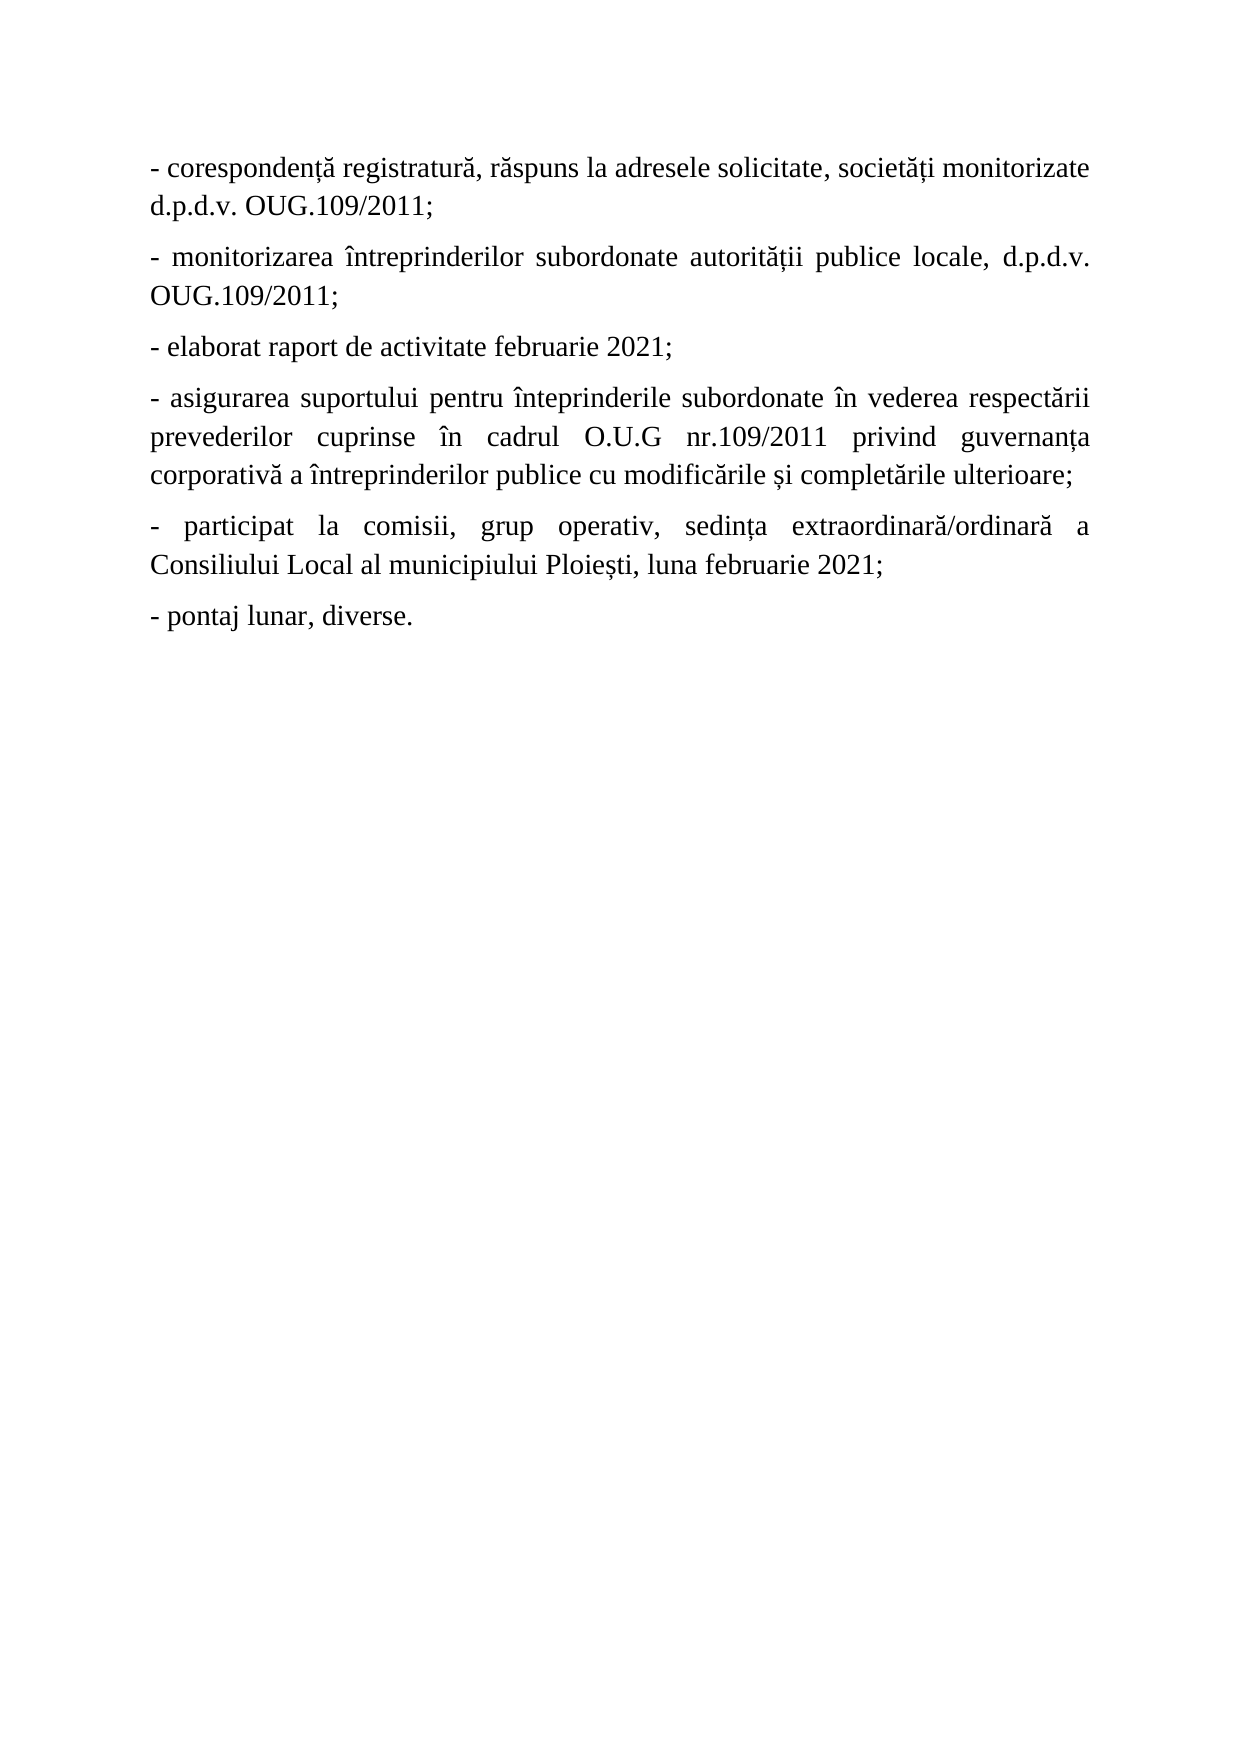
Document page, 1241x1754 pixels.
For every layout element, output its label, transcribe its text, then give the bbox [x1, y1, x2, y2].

text - corespondență registratură, răspuns la adresele solicitate, societăți monitorizate d.p.d.v. OUG.109/2011; [150, 150, 1090, 222]
text - asigurarea suportului pentru înteprinderile subordonate în vederea respectării prevederilor cuprinse în cadrul O.U.G nr.109/2011 privind guvernanța corporativă a întreprinderilor publice cu modificările și completările ulterioare; [150, 380, 1090, 491]
text - pontaj lunar, diverse. [150, 598, 1090, 631]
text - monitorizarea întreprinderilor subordonate autorității publice locale, d.p.d.v. OUG.109/2011; [150, 239, 1090, 312]
text - elaborat raport de activitate februarie 2021; [150, 329, 1090, 363]
text - participat la comisii, grup operativ, sedința extraordinară/ordinară a Consiliului Local al municipiului Ploiești, luna februarie 2021; [150, 508, 1090, 580]
